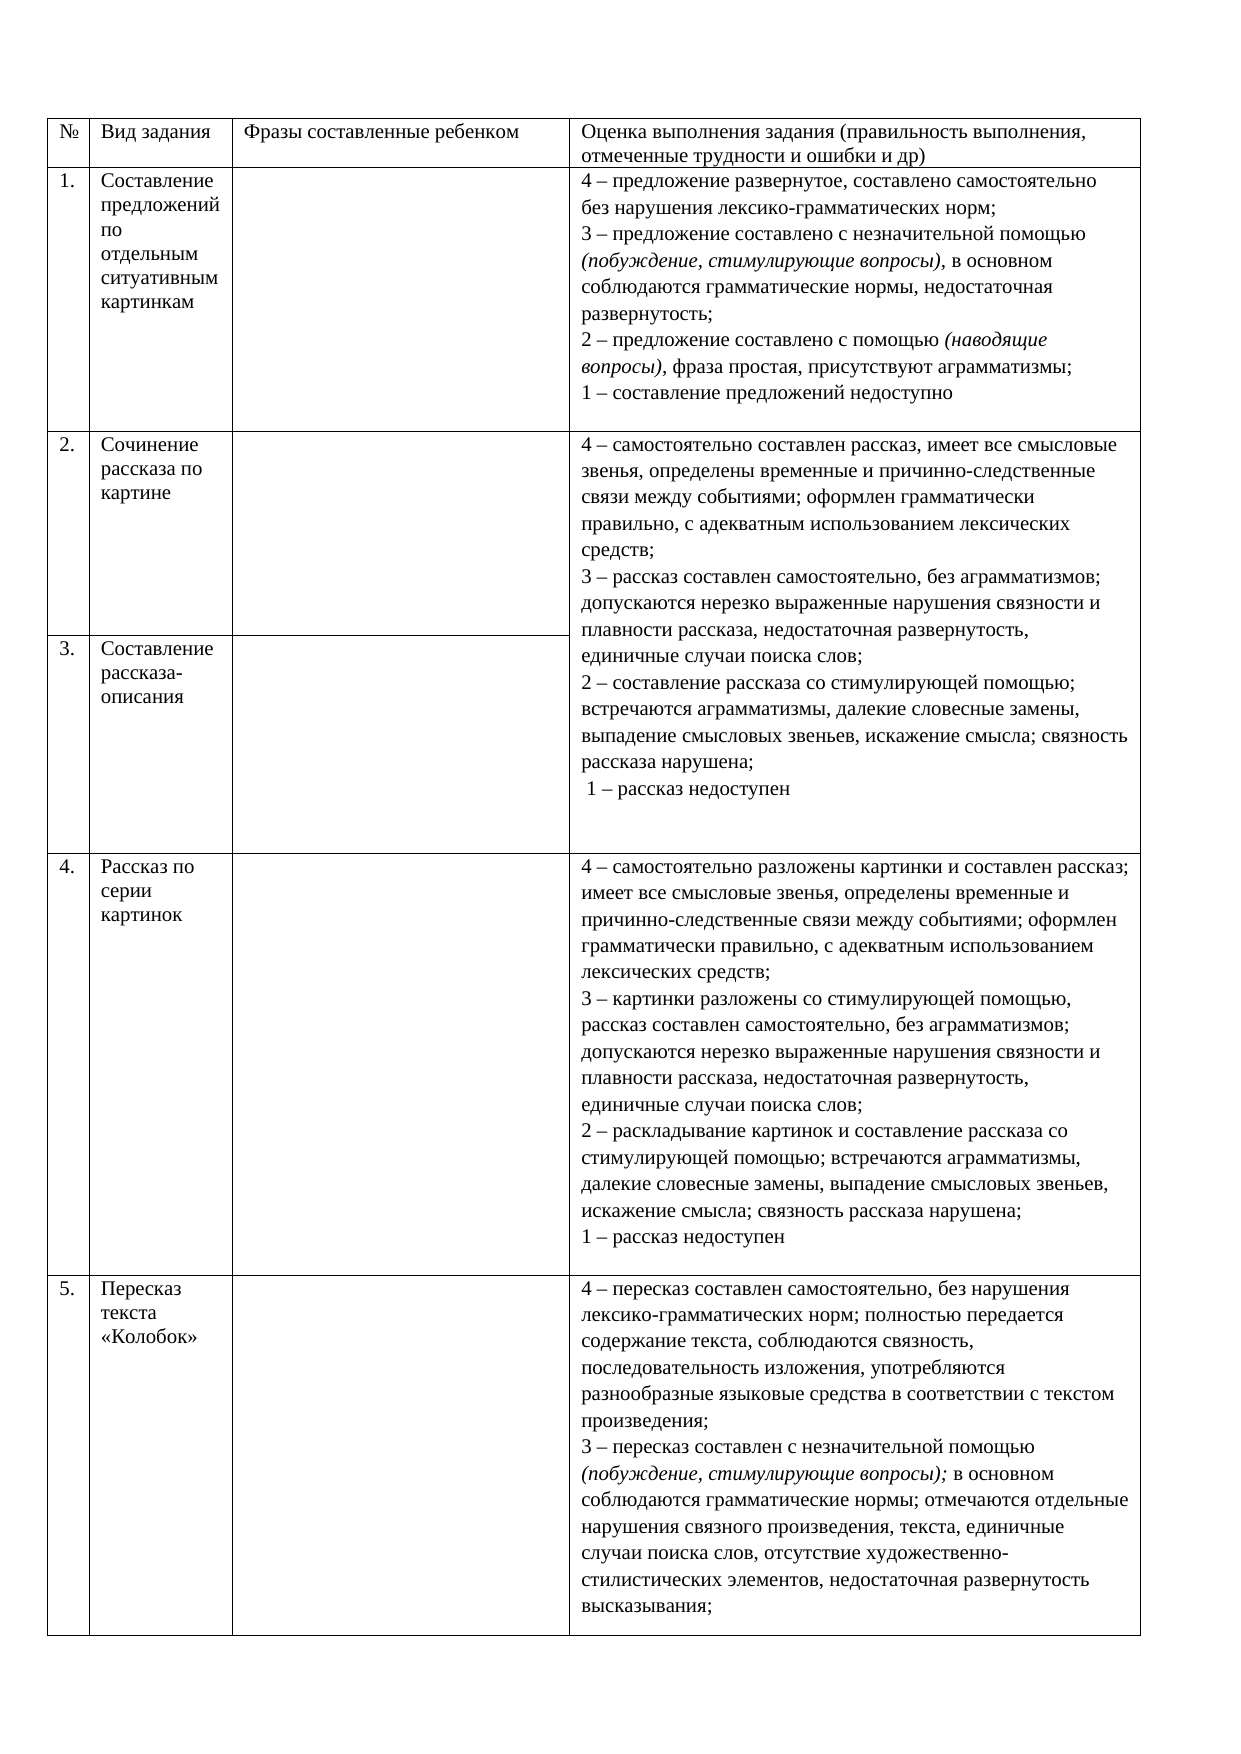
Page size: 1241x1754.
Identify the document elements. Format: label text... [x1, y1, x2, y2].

table_cell Составление предложений по отдельным ситуативным картинкам [90, 168, 232, 431]
table_cell 5. [48, 1276, 89, 1635]
table_header Фразы составленные ребенком [233, 119, 569, 167]
table_cell 4 – самостоятельно составлен рассказ, имеет все смысловые звенья, определены временные и причинно-следственные связи между событиями; оформлен грамматически правильно, с адекватным использованием лексических средств; 3 – рассказ составлен самостоятельно, без аграмматизмов; допускаются нерезко выраженные нарушения связности и плавности рассказа, недостаточная развернутость, единичные случаи поиска слов; 2 – составление рассказа со стимулирующей помощью; встречаются аграмматизмы, далекие словесные замены, выпадение смысловых звеньев, искажение смысла; связность рассказа нарушена; 1 – рассказ недоступен [570, 432, 1140, 852]
table_cell 3. [48, 636, 89, 852]
table_cell [233, 168, 569, 431]
table_header Вид задания [90, 119, 232, 167]
table_cell 4 – предложение развернутое, составлено самостоятельно без нарушения лексико-грамматических норм; 3 – предложение составлено с незначительной помощью (побуждение, стимулирующие вопросы), в основном соблюдаются грамматические нормы, недостаточная развернутость; 2 – предложение составлено с помощью (наводящие вопросы), фраза простая, присутствуют аграмматизмы; 1 – составление предложений недоступно [570, 168, 1140, 431]
table_cell 4 – самостоятельно разложены картинки и составлен рассказ; имеет все смысловые звенья, определены временные и причинно-следственные связи между событиями; оформлен грамматически правильно, с адекватным использованием лексических средств; 3 – картинки разложены со стимулирующей помощью, рассказ составлен самостоятельно, без аграмматизмов; допускаются нерезко выраженные нарушения связности и плавности рассказа, недостаточная развернутость, единичные случаи поиска слов; 2 – раскладывание картинок и составление рассказа со стимулирующей помощью; встречаются аграмматизмы, далекие словесные замены, выпадение смысловых звеньев, искажение смысла; связность рассказа нарушена; 1 – рассказ недоступен [570, 854, 1140, 1274]
table_cell [233, 636, 569, 852]
table_cell [233, 432, 569, 635]
table_header Оценка выполнения задания (правильность выполнения, отмеченные трудности и ошибки и др) [570, 119, 1140, 167]
table_cell Составление рассказа-описания [90, 636, 232, 852]
table_cell [233, 854, 569, 1274]
table_cell 4. [48, 854, 89, 1274]
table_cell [90, 1276, 232, 1635]
table_header № [48, 119, 89, 167]
table_cell 1. [48, 168, 89, 431]
table_cell Рассказ по серии картинок [90, 854, 232, 1274]
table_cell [570, 1276, 1140, 1635]
table_cell Сочинение рассказа по картине [90, 432, 232, 635]
table_cell 2. [48, 432, 89, 635]
table_cell [233, 1276, 569, 1635]
